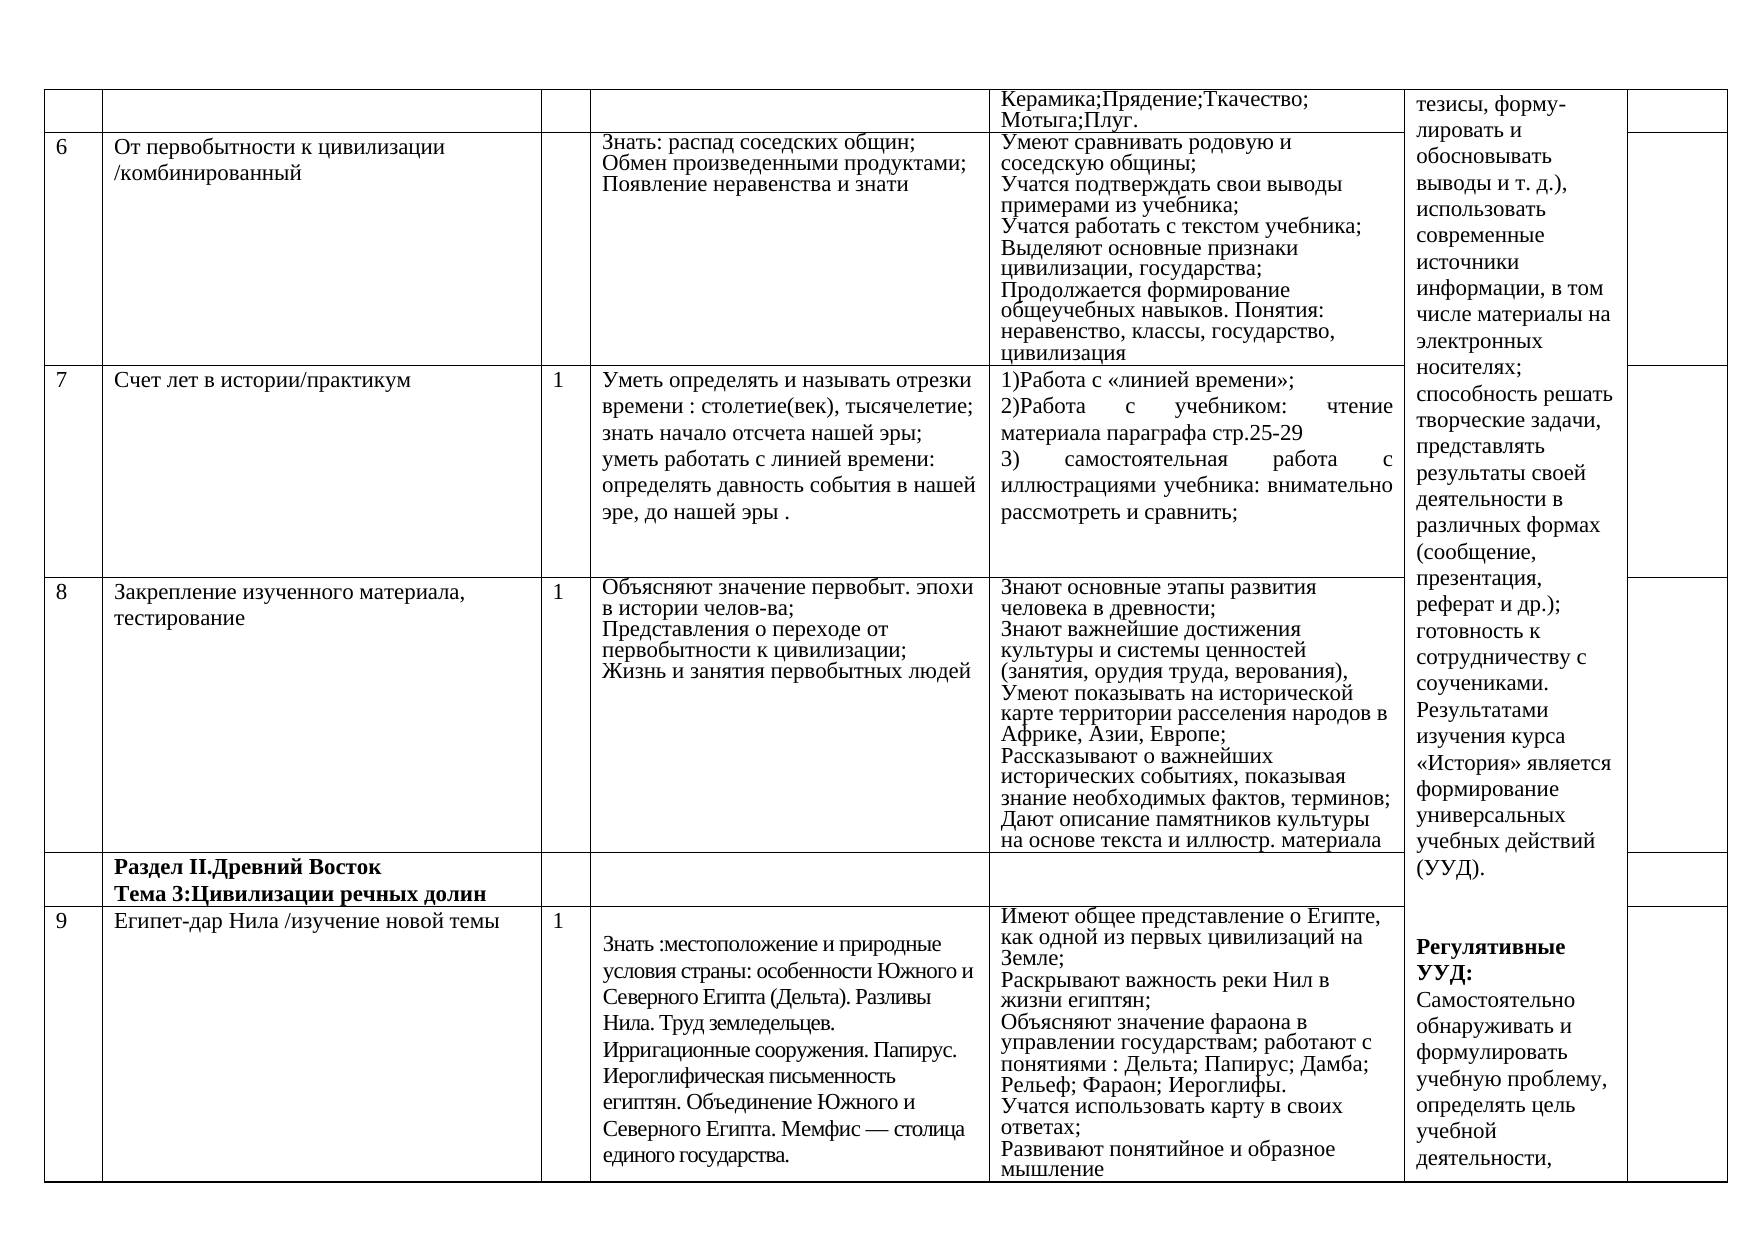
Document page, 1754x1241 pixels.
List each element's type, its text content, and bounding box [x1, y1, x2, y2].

table_cell [1628, 133, 1727, 365]
table_cell [1628, 578, 1727, 852]
table_cell 1 [542, 578, 590, 852]
table_cell Знать :местоположение и природные условия страны: особенности Южного и Северного Египта (Дельта). Разливы Нила. Труд земледельцев. Ирригационные сооружения. Папирус. Иероглифическая письменность египтян. Объединение Южного и Северного Египта. Мемфис — столица единого государства. [591, 907, 989, 1181]
table_cell [1628, 90, 1727, 132]
table_cell Египет-дар Нила /изучение новой темы [103, 907, 541, 1181]
table_cell Объясняют значение первобыт. эпохи в истории челов-ва; Представления о переходе от первобытности к цивилизации; Жизнь и занятия первобытных людей [591, 578, 989, 852]
table_cell 1 [542, 90, 590, 132]
table_cell 1 [542, 366, 590, 577]
table_cell 1 [542, 907, 590, 1181]
table_cell Умеют сравнивать родовую и соседскую общины; Учатся подтверждать свои выводы примерами из учебника; Учатся работать с текстом учебника; Выделяют основные признаки цивилизации, государства; Продолжается формирование общеучебных навыков. Понятия: неравенство, классы, государство, цивилизация [990, 133, 1404, 365]
table_cell 5 [45, 90, 102, 132]
table_cell 8 [45, 578, 102, 852]
table_cell [1628, 366, 1727, 577]
table_cell Знают основные этапы развития человека в древности; Знают важнейшие достижения культуры и системы ценностей (занятия, орудия труда, верования), Умеют показывать на исторической карте территории расселения народов в Африке, Азии, Европе; Рассказывают о важнейших исторических событиях, показывая знание необходимых фактов, терминов; Дают описание памятников культуры на основе текста и иллюстр. материала [990, 578, 1404, 852]
table_cell 1)Работа с «линией времени»; 2)Работа с учебником: чтение материала параграфа стр.25-29 3) самостоятельная работа с иллюстрациями учебника: внимательно рассмотреть и сравнить; [990, 366, 1404, 577]
table_cell От первобытности к цивилизации /комбинированный [103, 133, 541, 365]
table_cell 7 [45, 366, 102, 577]
table_cell Раздел II.Древний Восток Тема 3:Цивилизации речных долин [103, 853, 541, 906]
table_cell Знать: распад соседских общин; Обмен произведенными продуктами; Появление неравенства и знати [591, 133, 989, 365]
table_cell 9 [45, 907, 102, 1181]
table_cell [591, 853, 989, 906]
table_cell Уметь определять и называть отрезки времени : столетие(век), тысячелетие; знать начало отсчета нашей эры; уметь работать с линией времени: определять давность события в нашей эре, до нашей эры . [591, 366, 989, 577]
table_cell [1628, 907, 1727, 1181]
table_cell [542, 133, 590, 365]
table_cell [990, 90, 1404, 132]
table_cell Имеют общее представление о Египте, как одной из первых цивилизаций на Земле; Раскрывают важность реки Нил в жизни египтян; Объясняют значение фараона в управлении государствам; работают с понятиями : Дельта; Папирус; Дамба; Рельеф; Фараон; Иероглифы. Учатся использовать карту в своих ответах; Развивают понятийное и образное мышление [990, 907, 1404, 1181]
table_cell [542, 853, 590, 906]
table_cell [990, 853, 1404, 906]
table_cell Счет лет в истории/практикум [103, 366, 541, 577]
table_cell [591, 90, 989, 132]
table_cell [45, 853, 102, 906]
table_cell Закрепление изученного материала, тестирование [103, 578, 541, 852]
table_cell [1628, 853, 1727, 906]
table_cell 6 [45, 133, 102, 365]
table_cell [103, 90, 541, 132]
